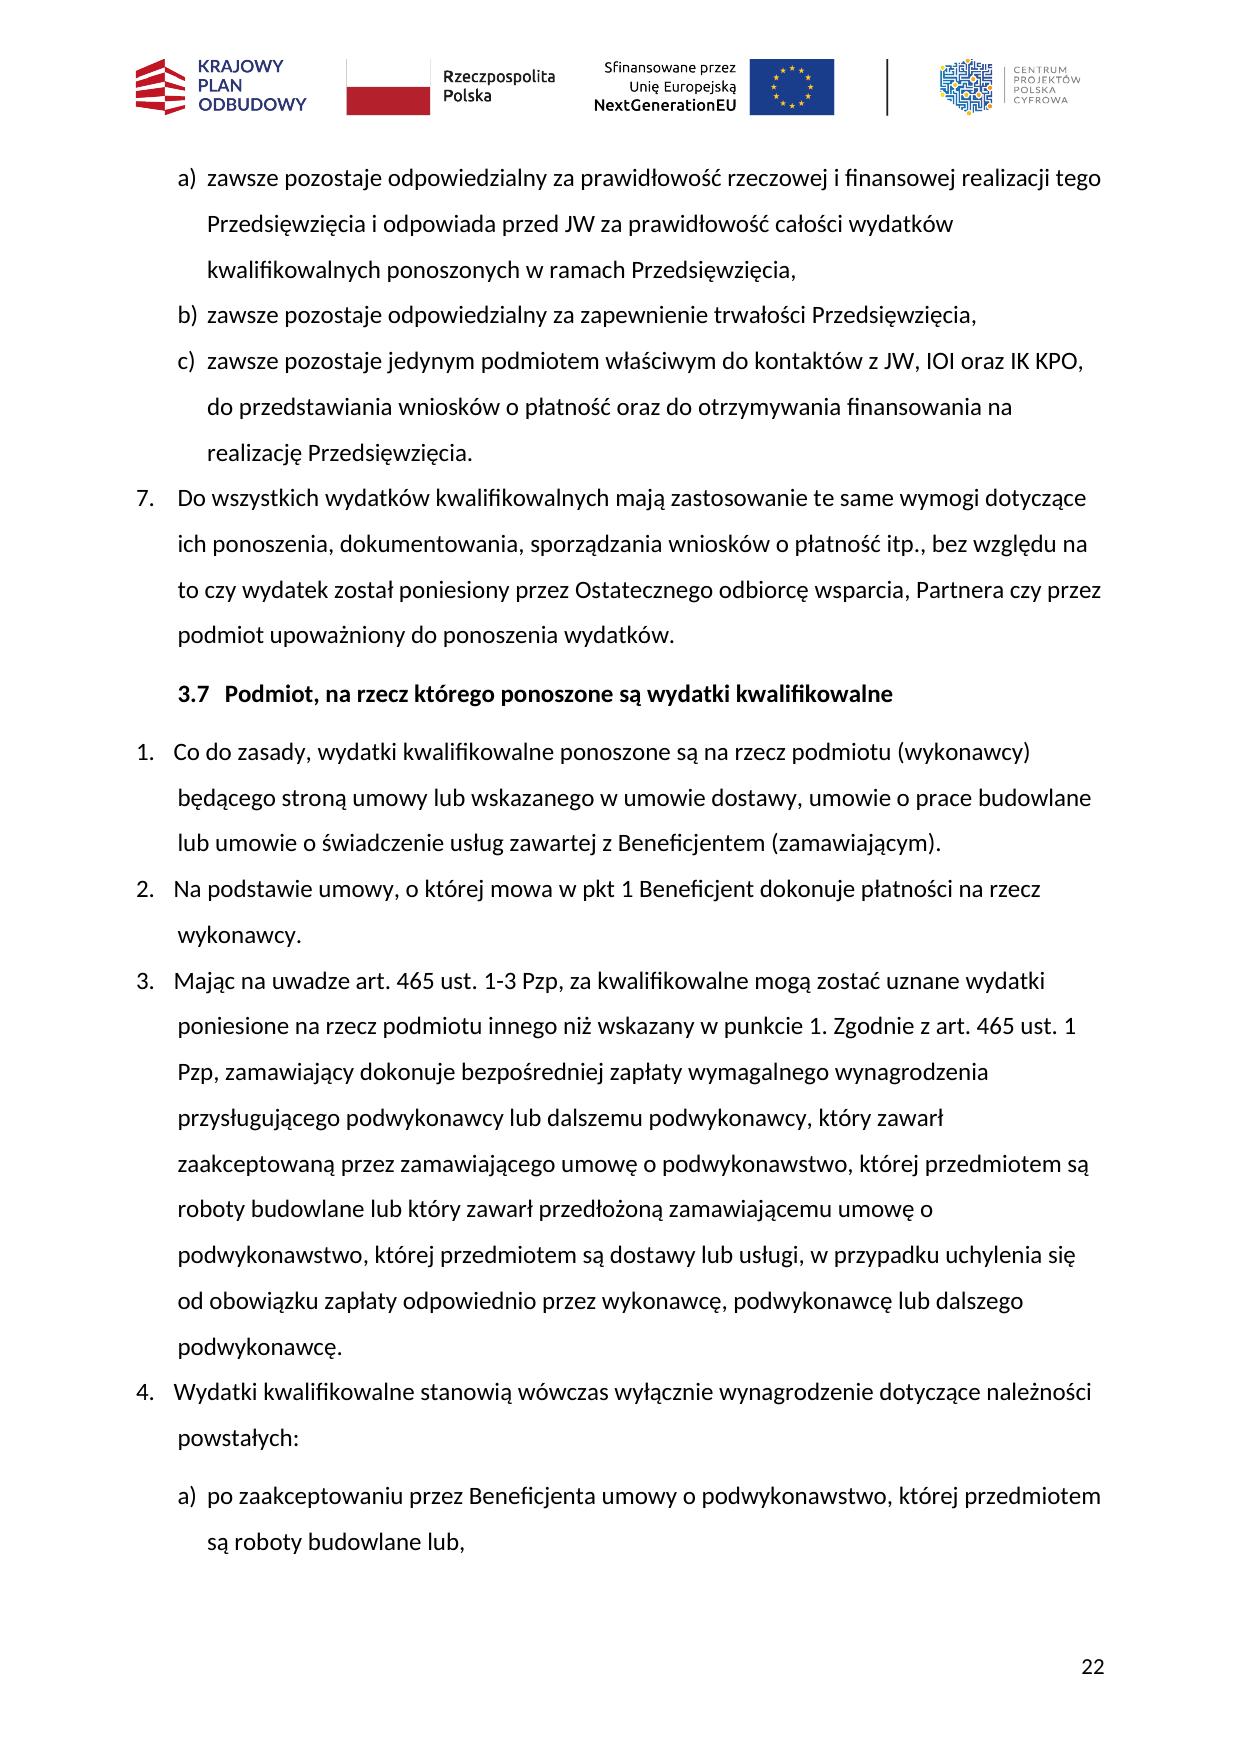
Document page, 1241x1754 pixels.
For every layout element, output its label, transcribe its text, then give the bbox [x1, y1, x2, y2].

list po zaakceptowaniu przez Beneficjenta umowy o podwykonawstwo, której przedmiotem są roboty budowlane lub, [177, 1480, 1104, 1557]
picture [135, 59, 1081, 116]
list Mając na uwadze art. 465 ust. 1-3 Pzp, za kwalifikowalne mogą zostać uznane wydatki poniesione na rzecz podmiotu innego niż wskazany w punkcie 1. Zgodnie z art. 465 ust. 1 Pzp, zamawiający dokonuje bezpośredniej zapłaty wymagalnego wynagrodzenia przysługującego podwykonawcy lub dalszemu podwykonawcy, który zawarł zaakceptowaną przez zamawiającego umowę o podwykonawstwo, której przedmiotem są roboty budowlane lub który zawarł przedłożoną zamawiającemu umowę o podwykonawstwo, której przedmiotem są dostawy lub usługi, w przypadku uchylenia się od obowiązku zapłaty odpowiednio przez wykonawcę, podwykonawcę lub dalszego podwykonawcę. [136, 965, 1104, 1361]
list zawsze pozostaje odpowiedzialny za zapewnienie trwałości Przedsięwzięcia, [177, 299, 1104, 330]
subtitle Podmiot, na rzecz którego ponoszone są wydatki kwalifikowalne [177, 678, 1104, 708]
list Wydatki kwalifikowalne stanowią wówczas wyłącznie wynagrodzenie dotyczące należności powstałych: [136, 1376, 1104, 1453]
list zawsze pozostaje jedynym podmiotem właściwym do kontaktów z JW, IOI oraz IK KPO, do przedstawiania wniosków o płatność oraz do otrzymywania finansowania na realizację Przedsięwzięcia. [177, 345, 1104, 467]
list Do wszystkich wydatków kwalifikowalnych mają zastosowanie te same wymogi dotyczące ich ponoszenia, dokumentowania, sporządzania wniosków o płatność itp., bez względu na to czy wydatek został poniesiony przez Ostatecznego odbiorcę wsparcia, Partnera czy przez podmiot upoważniony do ponoszenia wydatków. [136, 482, 1104, 650]
list Co do zasady, wydatki kwalifikowalne ponoszone są na rzecz podmiotu (wykonawcy) będącego stroną umowy lub wskazanego w umowie dostawy, umowie o prace budowlane lub umowie o świadczenie usług zawartej z Beneficjentem (zamawiającym). [136, 736, 1104, 858]
list zawsze pozostaje odpowiedzialny za prawidłowość rzeczowej i finansowej realizacji tego Przedsięwzięcia i odpowiada przed JW za prawidłowość całości wydatków kwalifikowalnych ponoszonych w ramach Przedsięwzięcia, [177, 162, 1104, 284]
list Na podstawie umowy, o której mowa w pkt 1 Beneficjent dokonuje płatności na rzecz wykonawcy. [136, 873, 1104, 949]
